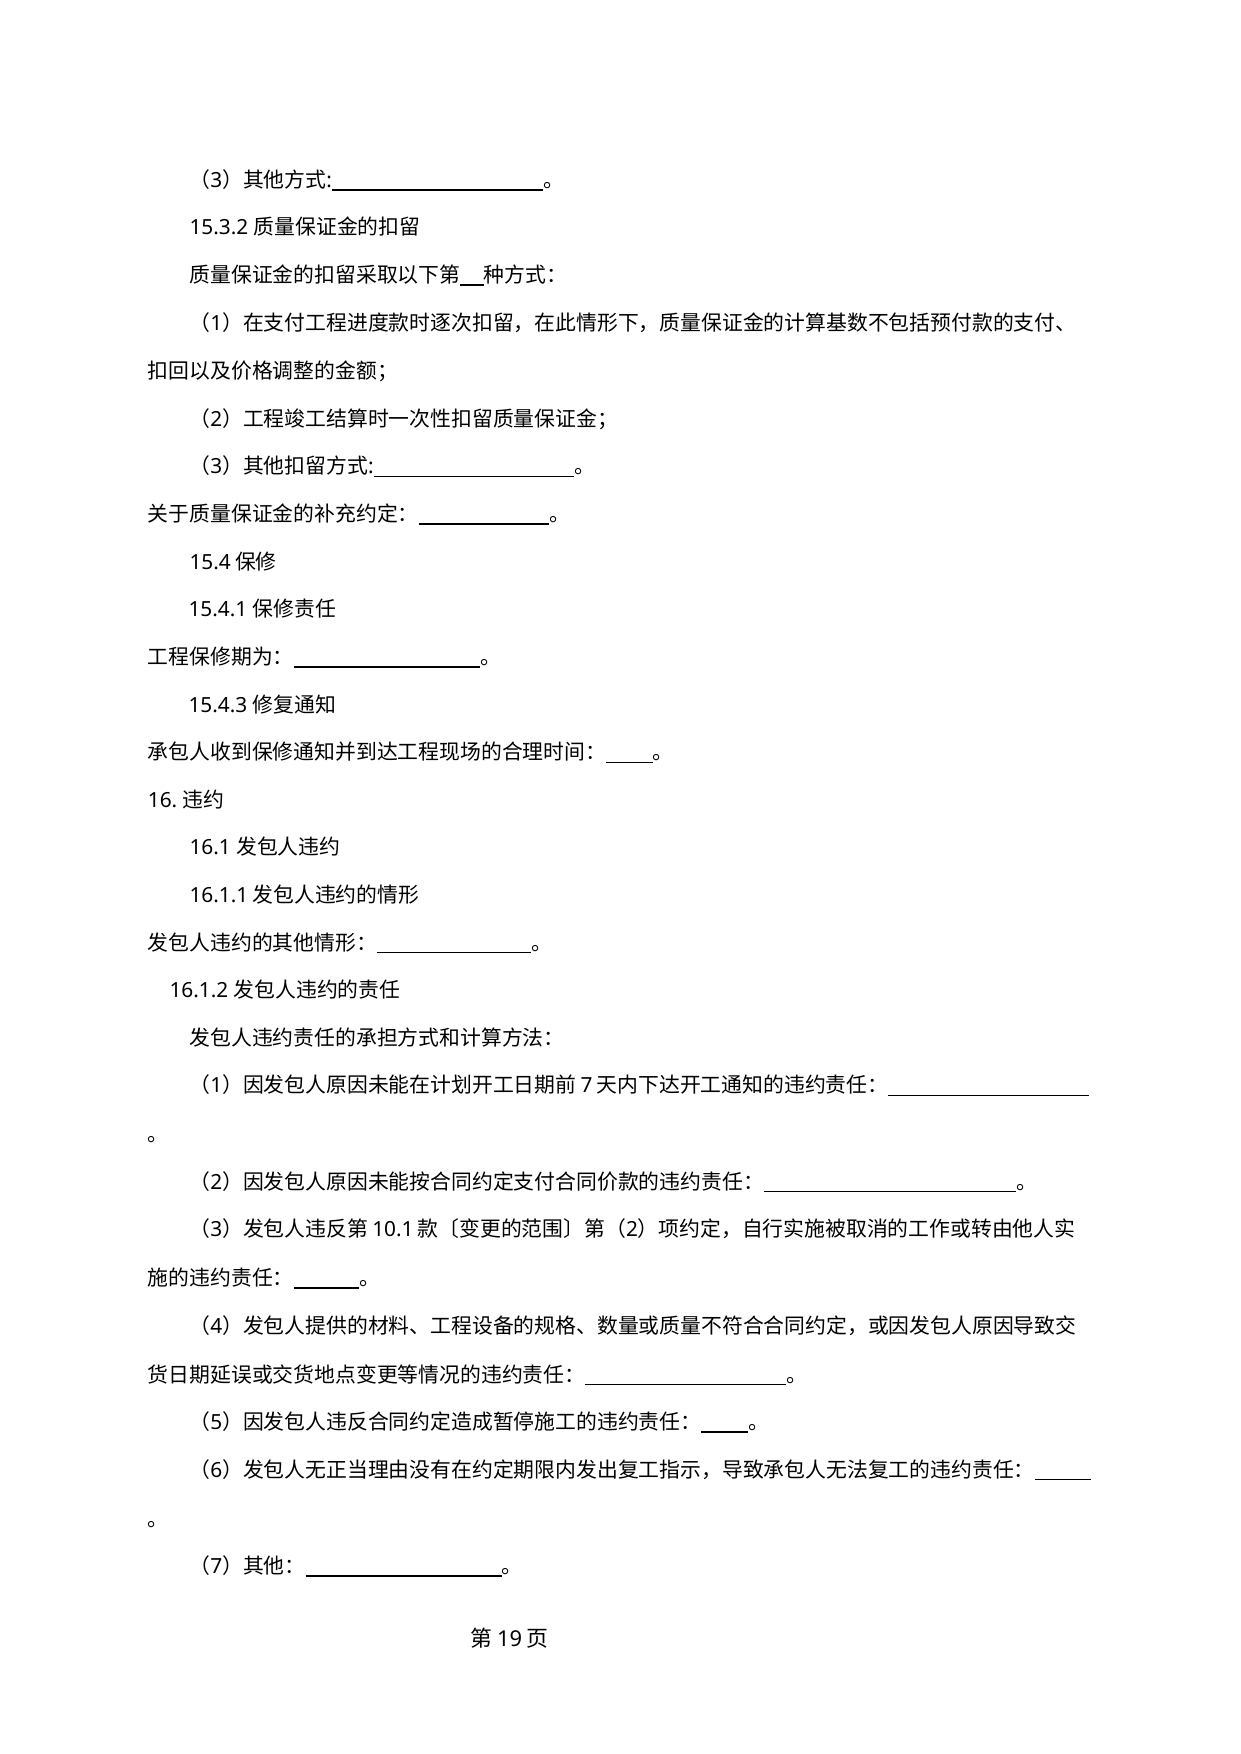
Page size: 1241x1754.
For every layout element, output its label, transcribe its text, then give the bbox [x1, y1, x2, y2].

text 工程保修期为： 。 [148, 639, 1093, 672]
text 承包人收到保修通知并到达工程现场的合理时间： 。 [148, 734, 1093, 767]
text 15.4.1 保修责任 [148, 592, 1093, 624]
text （3）其他扣留方式: 。 [148, 449, 1093, 481]
text 15.3.2 质量保证金的扣留 [148, 209, 1093, 242]
text （7）其他： 。 [148, 1548, 1093, 1581]
text （1）在支付工程进度款时逐次扣留，在此情形下，质量保证金的计算基数不包括预付款的支付、扣回以及价格调整的金额； [148, 305, 1093, 386]
text （2）工程竣工结算时一次性扣留质量保证金； [148, 401, 1093, 434]
text （4）发包人提供的材料、工程设备的规格、数量或质量不符合合同约定，或因发包人原因导致交货日期延误或交货地点变更等情况的违约责任： 。 [148, 1308, 1093, 1389]
text 16.1.1发包人违约的情形 [148, 877, 1093, 910]
text （6）发包人无正当理由没有在约定期限内发出复工指示，导致承包人无法复工的违约责任： 。 [148, 1452, 1093, 1533]
text （5）因发包人违反合同约定造成暂停施工的违约责任： 。 [148, 1404, 1093, 1437]
text （3）其他方式: 。 [148, 162, 1093, 194]
text （2）因发包人原因未能按合同约定支付合同价款的违约责任： 。 [148, 1164, 1093, 1196]
text 发包人违约的其他情形： 。 [148, 925, 1093, 957]
text （1）因发包人原因未能在计划开工日期前7天内下达开工通知的违约责任： 。 [148, 1068, 1093, 1149]
text 16.1 发包人违约 [148, 829, 1093, 862]
text 关于质量保证金的补充约定： 。 [148, 496, 1093, 529]
text 15.4保修 [148, 544, 1093, 576]
text 发包人违约责任的承担方式和计算方法： [148, 1020, 1093, 1052]
text 16. 违约 [148, 782, 1093, 814]
text 15.4.3 修复通知 [148, 687, 1093, 719]
text （3）发包人违反第10.1款〔变更的范围〕第（2）项约定，自行实施被取消的工作或转由他人实施的违约责任： 。 [148, 1212, 1093, 1293]
text 16.1.2 发包人违约的责任 [148, 972, 1093, 1005]
text 质量保证金的扣留采取以下第 种方式： [148, 257, 1093, 290]
